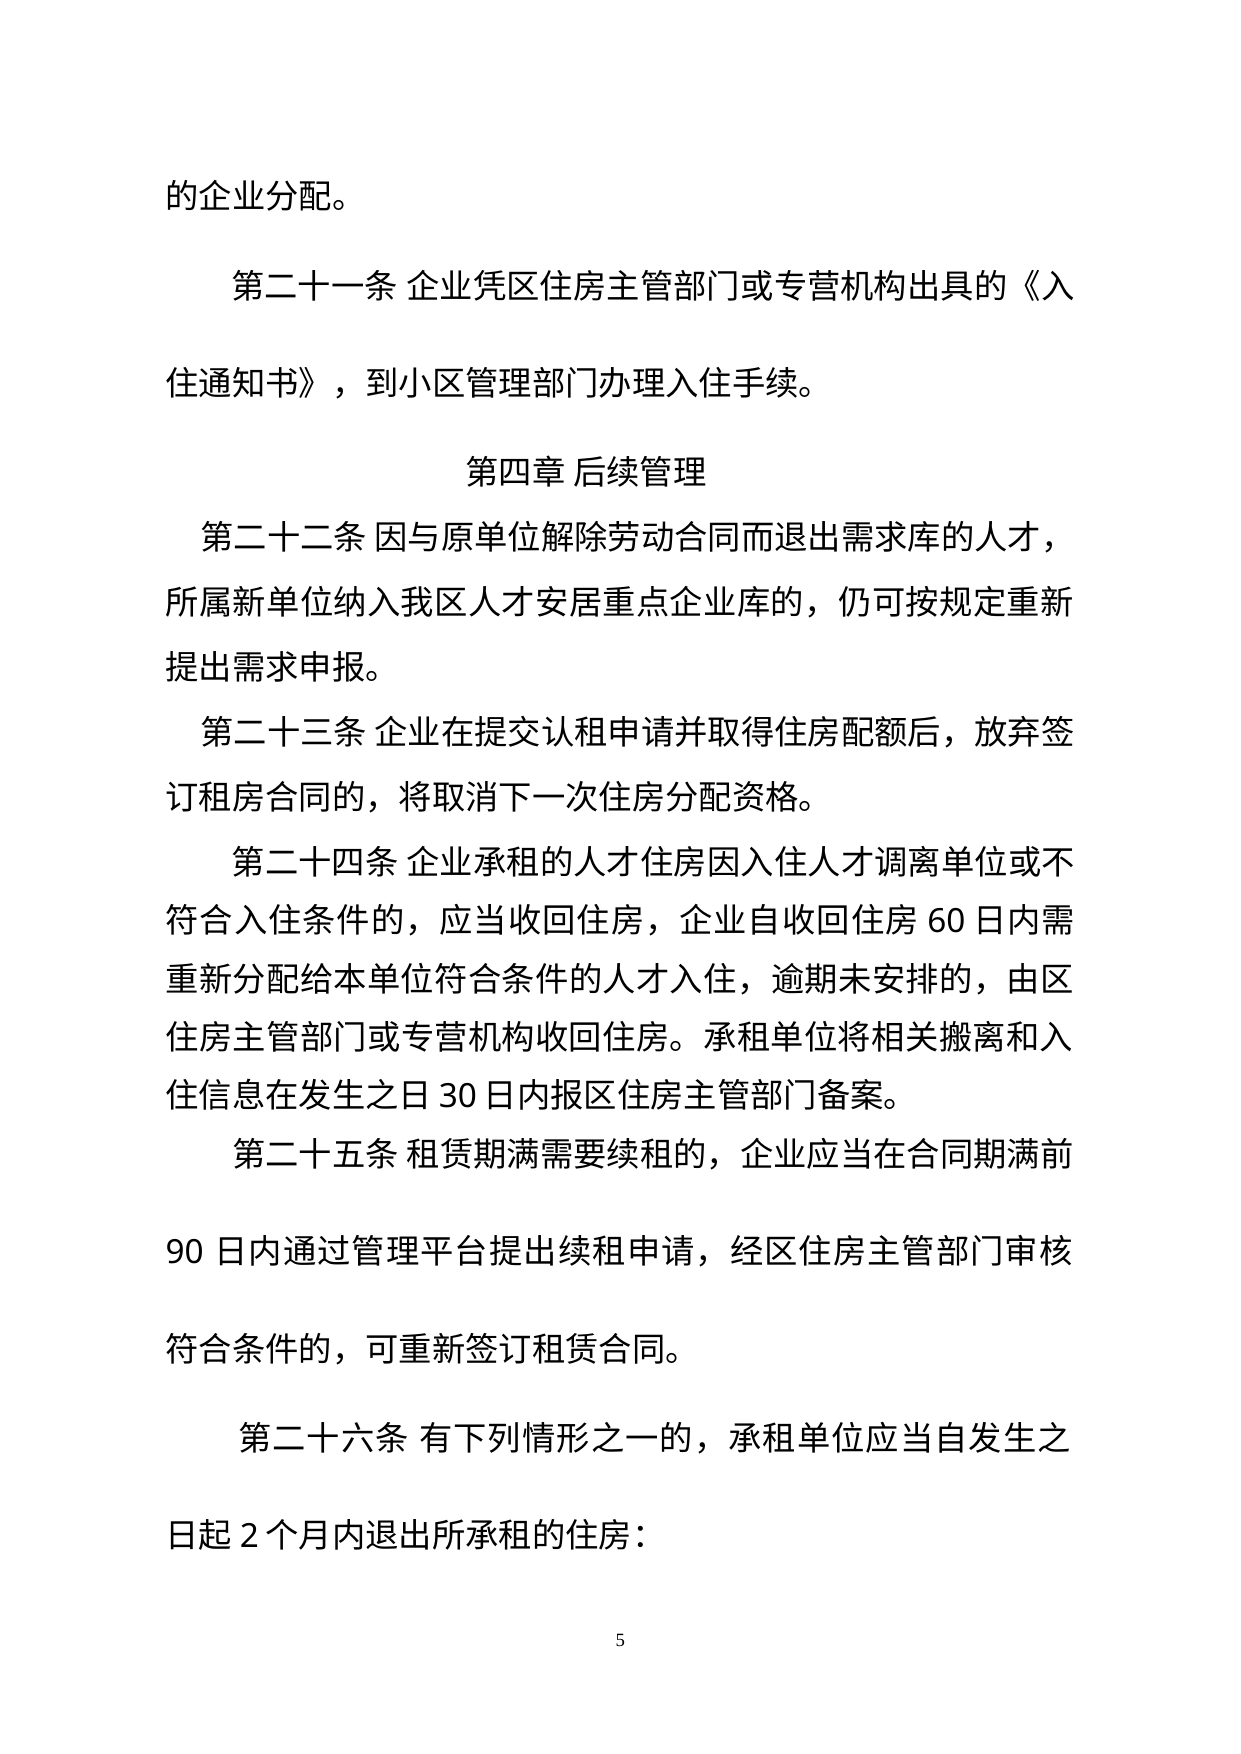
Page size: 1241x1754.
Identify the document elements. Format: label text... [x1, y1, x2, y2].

text 第二十二条 因与原单位解除劳动合同而退出需求库的人才，所属新单位纳入我区人才安居重点企业库的，仍可按规定重新提出需求申报。 [165, 503, 1075, 698]
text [165, 162, 1073, 227]
text 第四章 后续管理 [165, 438, 1075, 503]
text 第二十五条 租赁期满需要续租的，企业应当在合同期满前 90 日内通过管理平台提出续租申请，经区住房主管部门审核符合条件的，可重新签订租赁合同。 [165, 1119, 1075, 1379]
text 第二十三条 企业在提交认租申请并取得住房配额后，放弃签订租房合同的，将取消下一次住房分配资格。 [165, 698, 1075, 828]
text 第二十一条 企业凭区住房主管部门或专营机构出具的《入住通知书》，到小区管理部门办理入住手续。 [165, 251, 1075, 413]
text 第二十四条 企业承租的人才住房因入住人才调离单位或不符合入住条件的，应当收回住房，企业自收回住房60日内需重新分配给本单位符合条件的人才入住，逾期未安排的，由区住房主管部门或专营机构收回住房。承租单位将相关搬离和入住信息在发生之日30日内报区住房主管部门备案。 [165, 828, 1075, 1119]
text 第二十六条 有下列情形之一的，承租单位应当自发生之日起 2个月内退出所承租的住房： [165, 1403, 1073, 1566]
